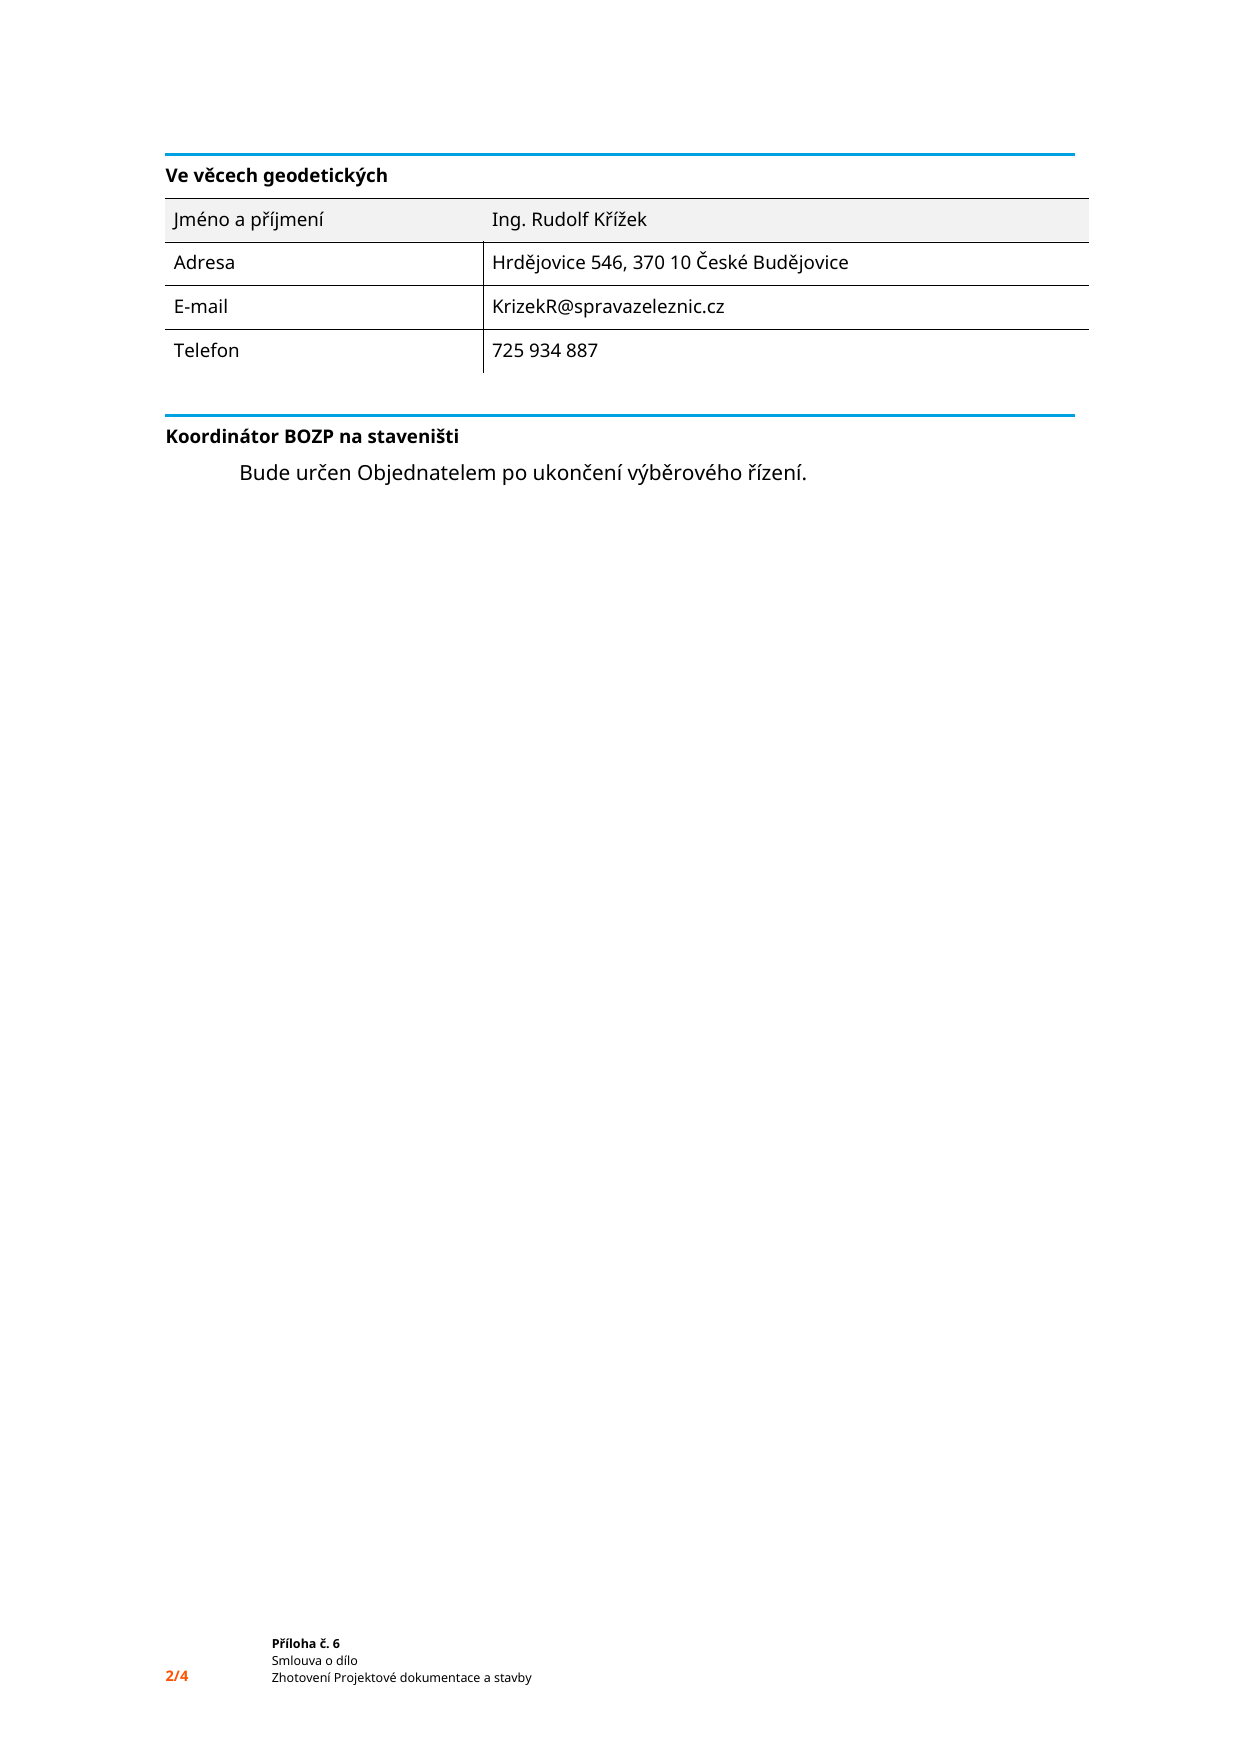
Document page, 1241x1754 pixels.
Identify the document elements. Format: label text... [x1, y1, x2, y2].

table_cell Telefon [165, 330, 483, 373]
table_cell E-mail [165, 286, 483, 329]
text Koordinátor BOZP na staveništi [165, 417, 1075, 448]
table_cell 725 934 887 [484, 330, 1089, 373]
table_cell Adresa [165, 243, 483, 285]
text Ve věcech geodetických [165, 156, 1075, 188]
table_header Ing. Rudolf Křížek [484, 199, 1089, 241]
table_cell KrizekR@spravazeleznic.cz [484, 286, 1089, 329]
table_header Jméno a příjmení [165, 199, 484, 241]
text Bude určen Objednatelem po ukončení výběrového řízení. [239, 458, 1075, 487]
table_cell Hrdějovice 546, 370 10 České Budějovice [484, 243, 1089, 285]
